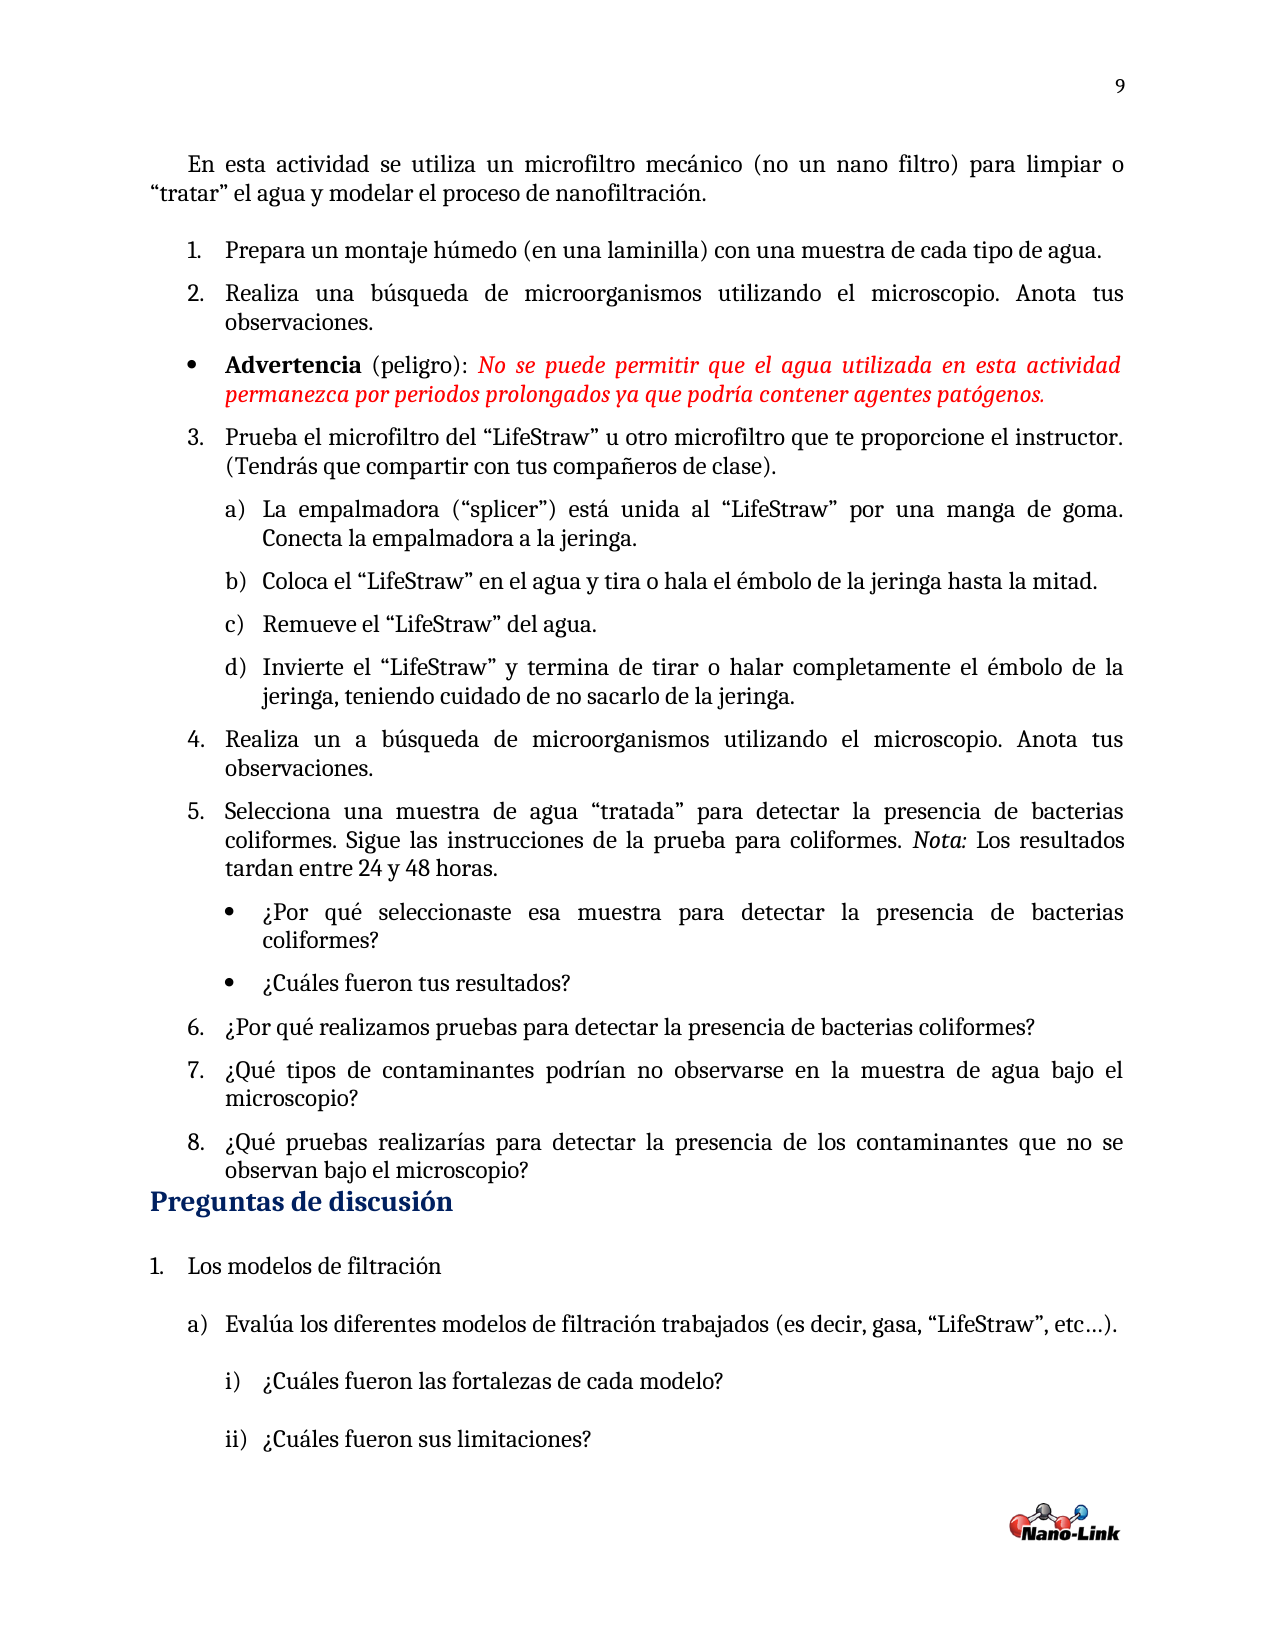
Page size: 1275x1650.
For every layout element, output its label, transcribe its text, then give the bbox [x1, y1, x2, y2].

list La empalmadora (“splicer”) está unida al “LifeStraw” por una manga de goma. Conecta la empalmadora a la jeringa. [225, 495, 1125, 552]
text Preguntas de discusión [150, 1185, 1125, 1218]
list Evalúa los diferentes modelos de filtración trabajados (es decir, gasa, “LifeStraw”, etc…). [187, 1309, 1125, 1338]
list Realiza un a búsqueda de microorganismos utilizando el microscopio. Anota tus observaciones. [187, 725, 1125, 782]
picture [1007, 1497, 1125, 1547]
list Advertencia (peligro): No se puede permitir que el agua utilizada en esta actividad permanezca por periodos prolongados ya que podría contener agentes patógenos. [187, 351, 1125, 409]
list ¿Por qué realizamos pruebas para detectar la presencia de bacterias coliformes? [187, 1012, 1125, 1041]
list ¿Cuáles fueron sus limitaciones? [225, 1424, 1125, 1453]
list Remueve el “LifeStraw” del agua. [225, 610, 1125, 639]
list Invierte el “LifeStraw” y termina de tirar o halar completamente el émbolo de la jeringa, teniendo cuidado de no sacarlo de la jeringa. [225, 653, 1125, 711]
list ¿Qué tipos de contaminantes podrían no observarse en la muestra de agua bajo el microscopio? [187, 1056, 1125, 1113]
list Selecciona una muestra de agua “tratada” para detectar la presencia de bacterias coliformes. Sigue las instrucciones de la prueba para coliformes. Nota: Los resultados tardan entre 24 y 48 horas. [187, 797, 1125, 883]
list ¿Cuáles fueron tus resultados? [225, 969, 1125, 998]
list Coloca el “LifeStraw” en el agua y tira o hala el émbolo de la jeringa hasta la mitad. [225, 567, 1125, 596]
list ¿Cuáles fueron las fortalezas de cada modelo? [225, 1367, 1125, 1396]
list Prepara un montaje húmedo (en una laminilla) con una muestra de cada tipo de agua. [187, 236, 1125, 265]
text En esta actividad se utiliza un microfiltro mecánico (no un nano filtro) para limpiar o “tratar” el agua y modelar el proceso de nanofiltración. [150, 150, 1125, 207]
list Prueba el microfiltro del “LifeStraw” u otro microfiltro que te proporcione el instructor. (Tendrás que compartir con tus compañeros de clase). [187, 423, 1125, 481]
list ¿Por qué seleccionaste esa muestra para detectar la presencia de bacterias coliformes? [225, 897, 1125, 955]
list Realiza una búsqueda de microorganismos utilizando el microscopio. Anota tus observaciones. [187, 279, 1125, 337]
list Los modelos de filtración [150, 1252, 1125, 1281]
list ¿Qué pruebas realizarías para detectar la presencia de los contaminantes que no se observan bajo el microscopio? [187, 1127, 1125, 1185]
